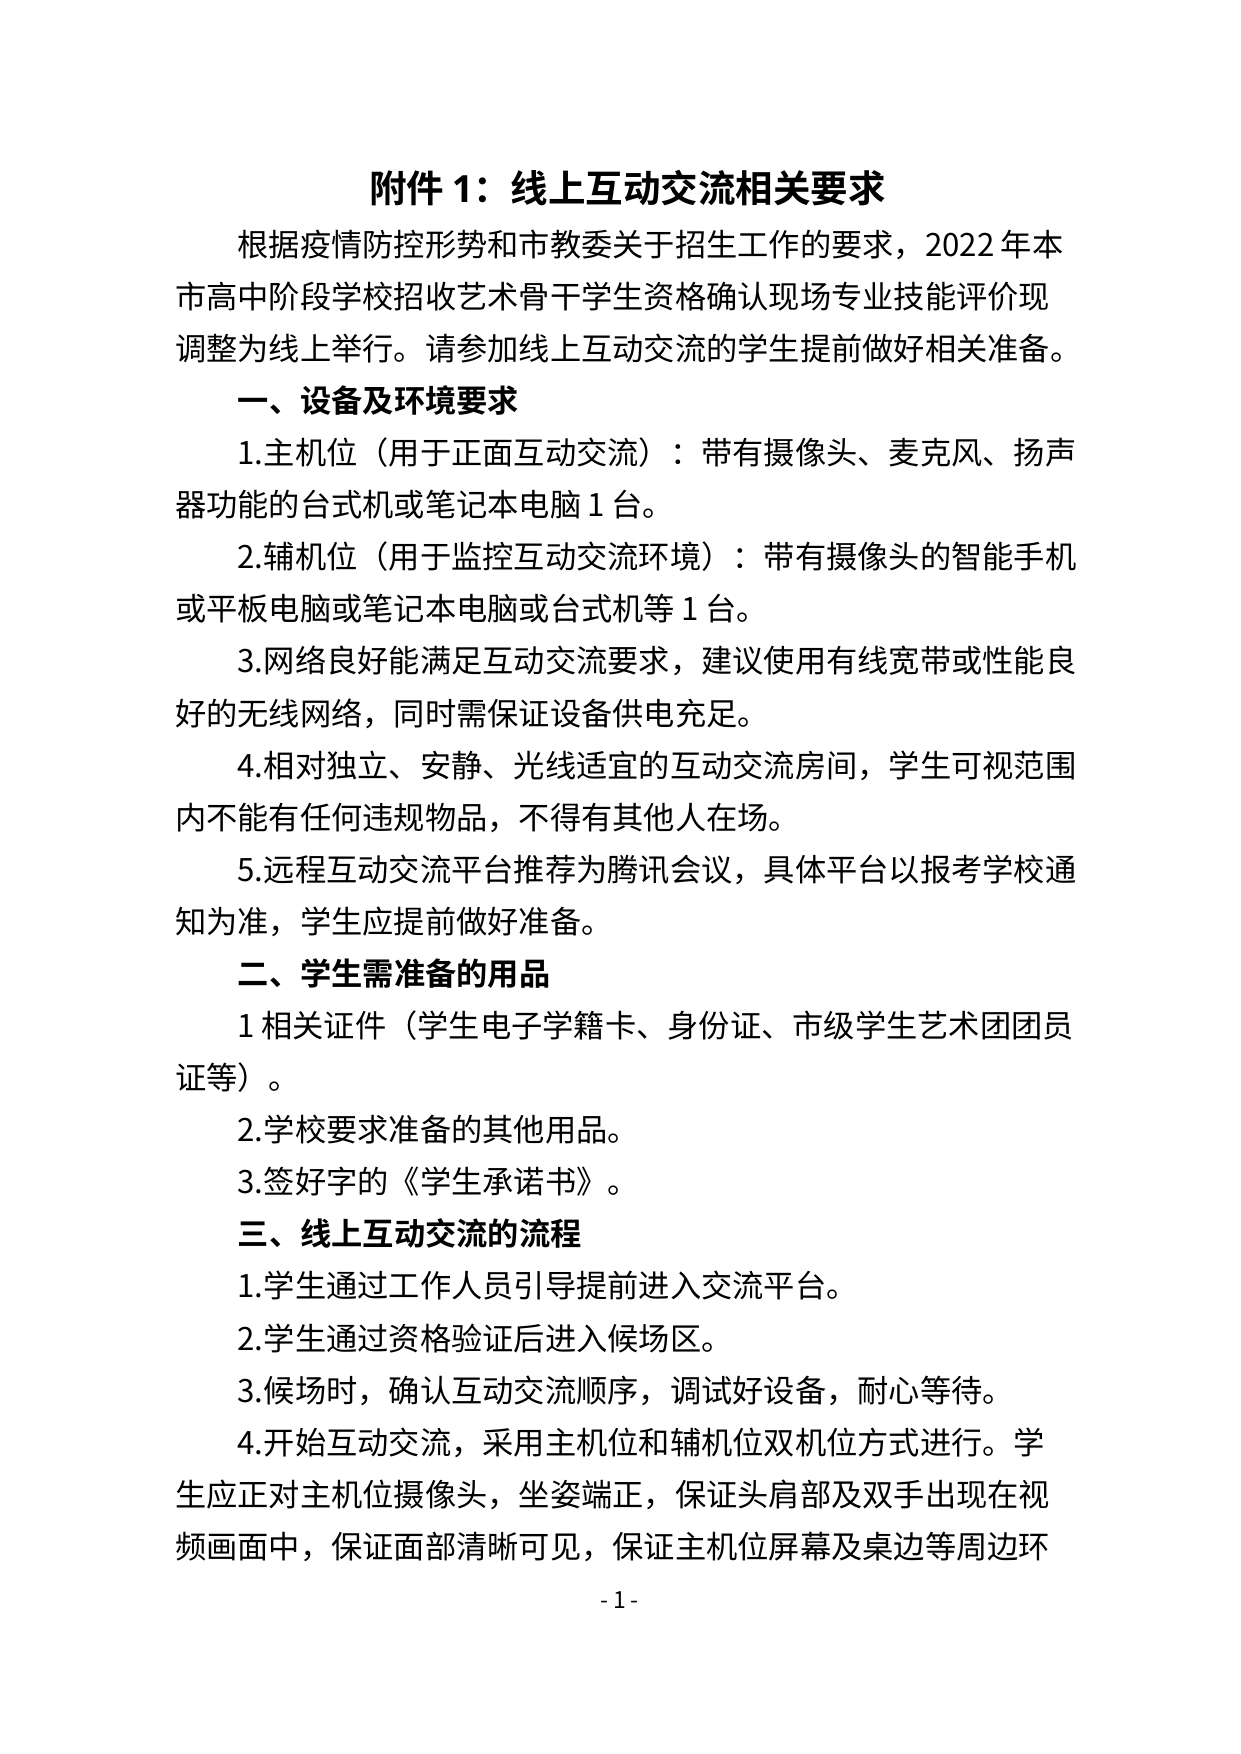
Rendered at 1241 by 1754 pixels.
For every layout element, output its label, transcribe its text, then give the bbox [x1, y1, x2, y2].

text 2.学校要求准备的其他用品。 [175, 1100, 1080, 1152]
text 3.签好字的《学生承诺书》。 [175, 1152, 1080, 1204]
text 3.网络良好能满足互动交流要求，建议使用有线宽带或性能良好的无线网络，同时需保证设备供电充足。 [175, 631, 1080, 735]
text 5.远程互动交流平台推荐为腾讯会议，具体平台以报考学校通知为准，学生应提前做好准备。 [175, 839, 1080, 944]
text 附件1：线上互动交流相关要求 [175, 156, 1080, 214]
text 2.学生通过资格验证后进入候场区。 [175, 1308, 1080, 1360]
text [175, 1464, 1080, 1569]
text 一、设备及环境要求 [175, 371, 1080, 423]
text 二、学生需准备的用品 [175, 944, 1080, 996]
text 2.辅机位（用于监控互动交流环境）：带有摄像头的智能手机或平板电脑或笔记本电脑或台式机等1台。 [175, 527, 1080, 631]
text 1.主机位（用于正面互动交流）：带有摄像头、麦克风、扬声器功能的台式机或笔记本电脑1台。 [175, 423, 1080, 527]
text 三、线上互动交流的流程 [175, 1204, 1080, 1256]
text 1.学生通过工作人员引导提前进入交流平台。 [175, 1256, 1080, 1308]
text 4.相对独立、安静、光线适宜的互动交流房间，学生可视范围内不能有任何违规物品，不得有其他人在场。 [175, 735, 1080, 839]
text 根据疫情防控形势和市教委关于招生工作的要求，2022年本市高中阶段学校招收艺术骨干学生资格确认现场专业技能评价现调整为线上举行。请参加线上互动交流的学生提前做好相关准备。 [175, 214, 1080, 371]
text 4.开始互动交流，采用主机位和辅机位双机位方式进行。学 [175, 1412, 1080, 1464]
text 3.候场时，确认互动交流顺序，调试好设备，耐心等待。 [175, 1360, 1080, 1412]
text 1相关证件（学生电子学籍卡、身份证、市级学生艺术团团员证等）。 [175, 996, 1080, 1100]
